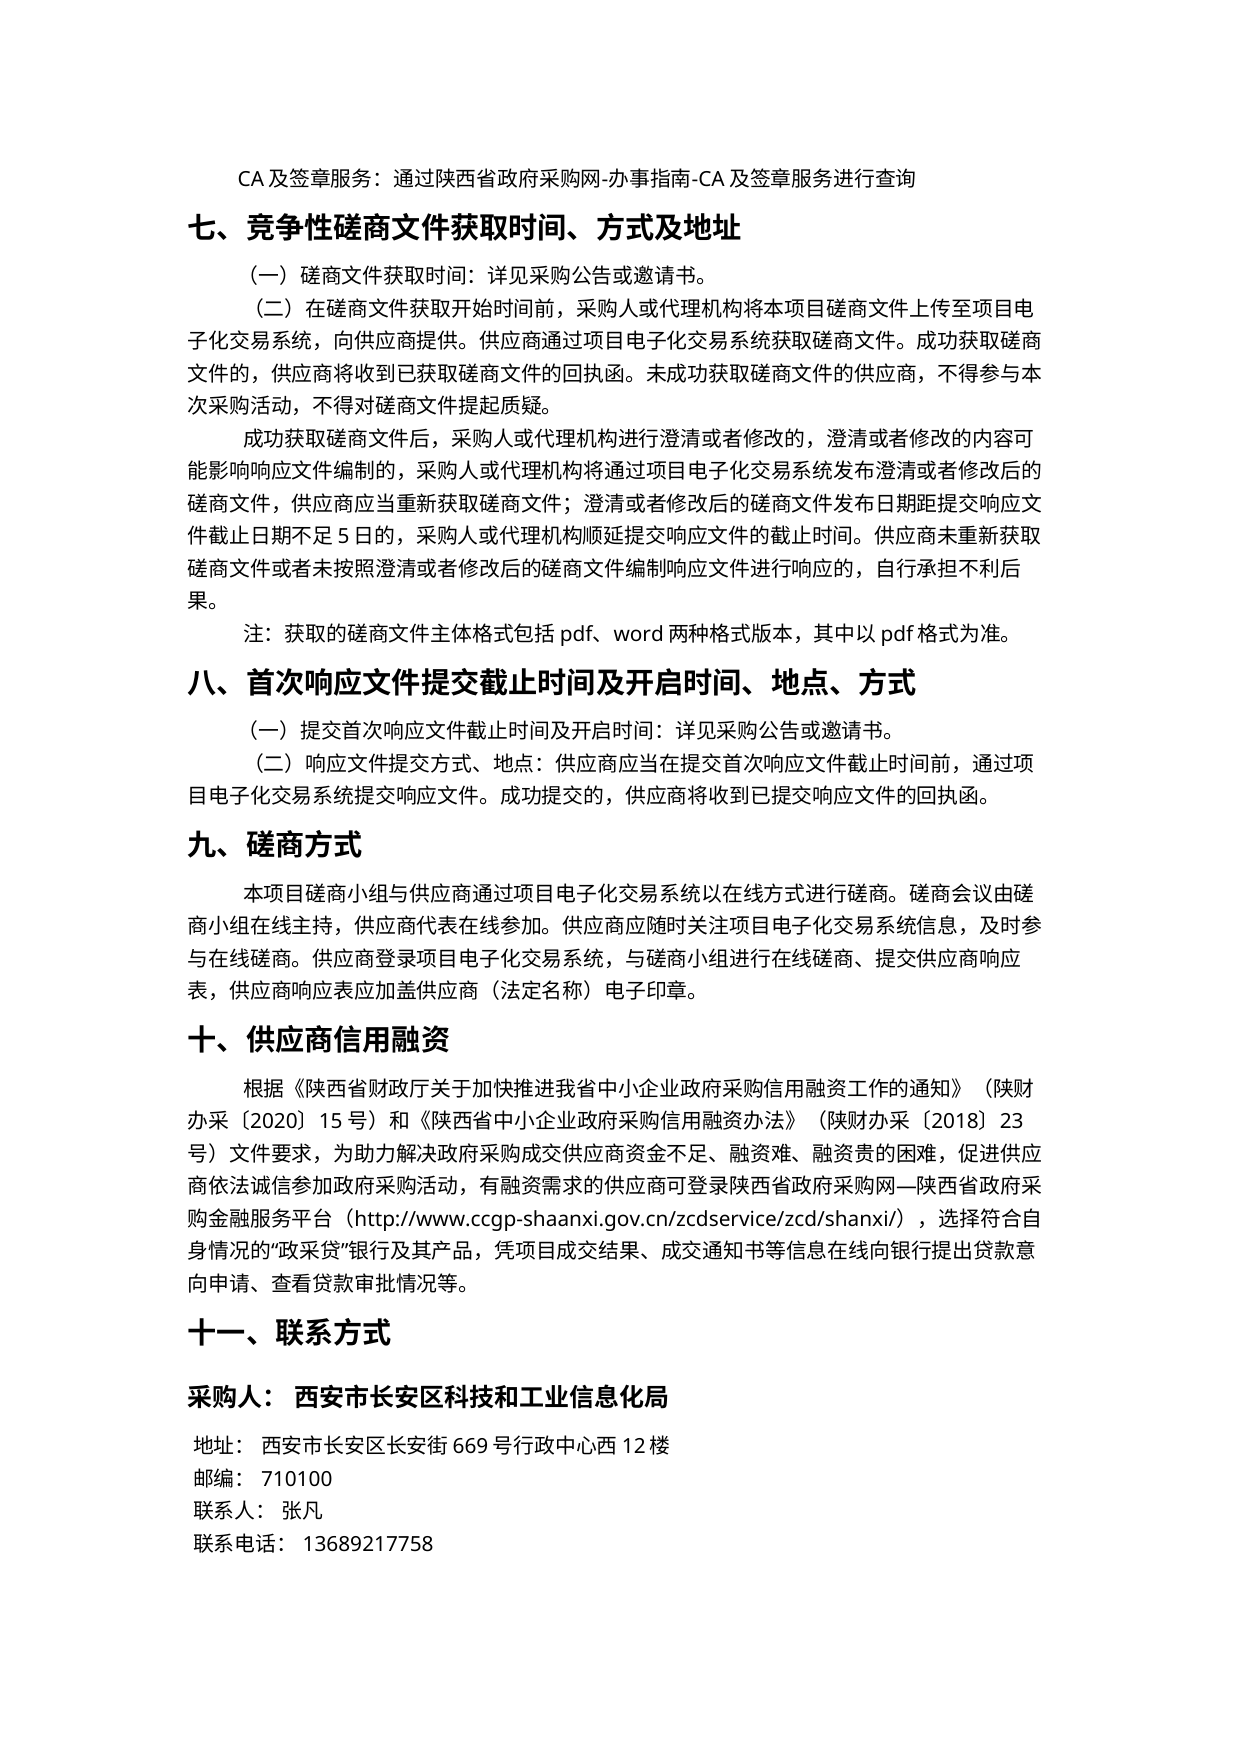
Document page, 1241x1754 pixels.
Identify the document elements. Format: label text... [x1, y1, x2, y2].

text 联系人： 张凡 [187, 1494, 1053, 1527]
text 十、供应商信用融资 [187, 1007, 1053, 1072]
text 九、磋商方式 [187, 812, 1053, 877]
text 地址： 西安市长安区长安街669号行政中心西12楼 [187, 1429, 1053, 1462]
text （一）磋商文件获取时间：详见采购公告或邀请书。 [187, 259, 1053, 292]
text 八、首次响应文件提交截止时间及开启时间、地点、方式 [187, 649, 1053, 714]
text 邮编： 710100 [187, 1462, 1053, 1494]
text 联系电话： 13689217758 [187, 1527, 1053, 1559]
text 采购人： 西安市长安区科技和工业信息化局 [187, 1364, 1053, 1429]
text （二）响应文件提交方式、地点：供应商应当在提交首次响应文件截止时间前，通过项目电子化交易系统提交响应文件。成功提交的，供应商将收到已提交响应文件的回执函。 [187, 747, 1053, 812]
text （一）提交首次响应文件截止时间及开启时间：详见采购公告或邀请书。 [187, 714, 1053, 747]
text 十一、联系方式 [187, 1299, 1053, 1364]
text 成功获取磋商文件后，采购人或代理机构进行澄清或者修改的，澄清或者修改的内容可能影响响应文件编制的，采购人或代理机构将通过项目电子化交易系统发布澄清或者修改后的磋商文件，供应商应当重新获取磋商文件；澄清或者修改后的磋商文件发布日期距提交响应文件截止日期不足5日的，采购人或代理机构顺延提交响应文件的截止时间。供应商未重新获取磋商文件或者未按照澄清或者修改后的磋商文件编制响应文件进行响应的，自行承担不利后果。 [187, 422, 1053, 617]
text 本项目磋商小组与供应商通过项目电子化交易系统以在线方式进行磋商。磋商会议由磋商小组在线主持，供应商代表在线参加。供应商应随时关注项目电子化交易系统信息，及时参与在线磋商。供应商登录项目电子化交易系统，与磋商小组进行在线磋商、提交供应商响应表，供应商响应表应加盖供应商（法定名称）电子印章。 [187, 877, 1053, 1007]
text 七、竞争性磋商文件获取时间、方式及地址 [187, 194, 1053, 259]
text 注：获取的磋商文件主体格式包括pdf、word两种格式版本，其中以pdf格式为准。 [187, 617, 1053, 649]
text （二）在磋商文件获取开始时间前，采购人或代理机构将本项目磋商文件上传至项目电子化交易系统，向供应商提供。供应商通过项目电子化交易系统获取磋商文件。成功获取磋商文件的，供应商将收到已获取磋商文件的回执函。未成功获取磋商文件的供应商，不得参与本次采购活动，不得对磋商文件提起质疑。 [187, 292, 1053, 422]
text CA及签章服务：通过陕西省政府采购网-办事指南-CA及签章服务进行查询 [187, 162, 1053, 194]
text 根据《陕西省财政厅关于加快推进我省中小企业政府采购信用融资工作的通知》（陕财办采〔2020〕15 号）和《陕西省中小企业政府采购信用融资办法》（陕财办采〔2018〕23 号）文件要求，为助力解决政府采购成交供应商资金不足、融资难、融资贵的困难，促进供应商依法诚信参加政府采购活动，有融资需求的供应商可登录陕西省政府采购网—陕西省政府采购金融服务平台（http://www.ccgp-shaanxi.gov.cn/zcdservice/zcd/shanxi/），选择符合自身情况的“政采贷”银行及其产品，凭项目成交结果、成交通知书等信息在线向银行提出贷款意向申请、查看贷款审批情况等。 [187, 1072, 1053, 1299]
